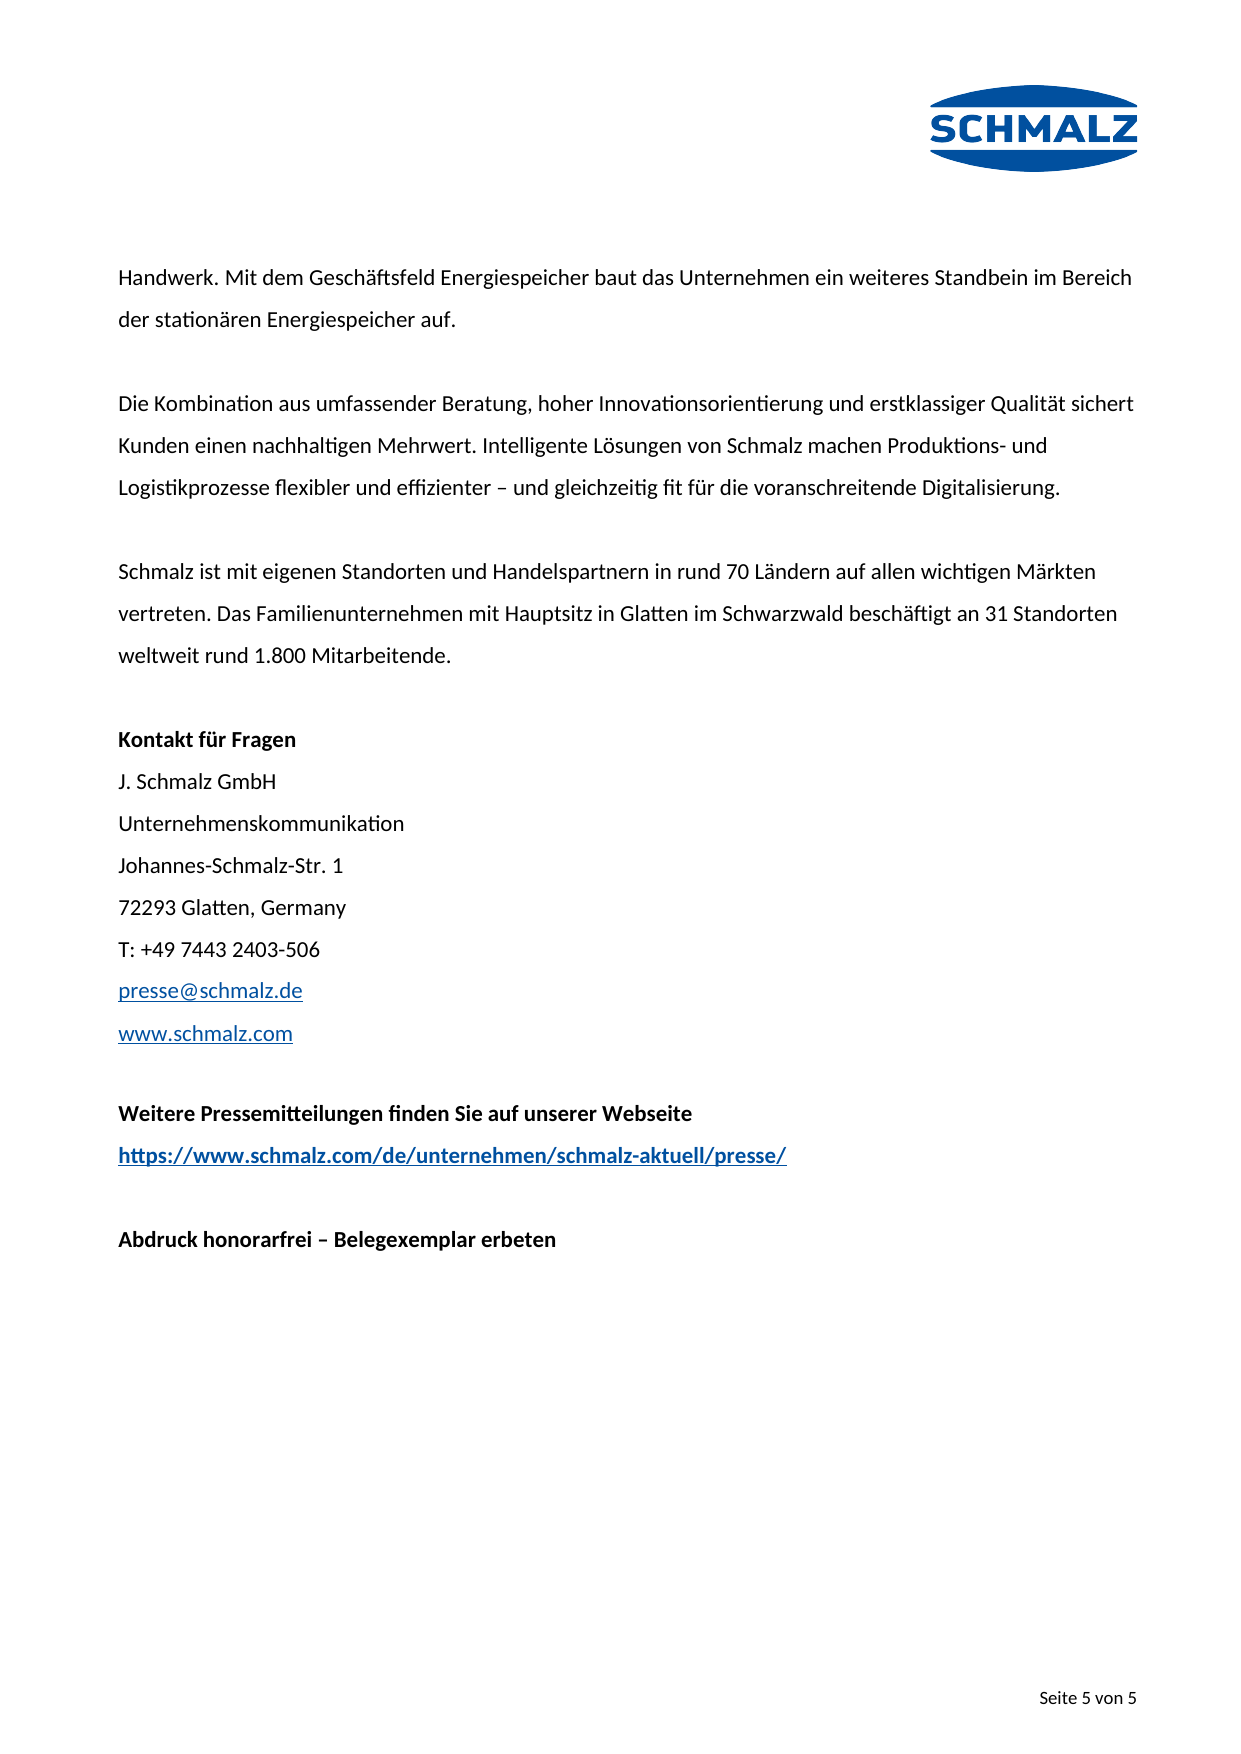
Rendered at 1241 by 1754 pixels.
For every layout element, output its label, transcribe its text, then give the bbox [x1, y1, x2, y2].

text 72293 Glatten, Germany [118, 893, 1137, 921]
subtitle Kontakt für Fragen [118, 725, 1137, 753]
text www.schmalz.com [118, 1019, 1137, 1047]
text Unternehmenskommunikation [118, 809, 1137, 837]
text Weitere Pressemitteilungen finden Sie auf unserer Webseite [118, 1099, 1137, 1127]
picture [930, 85, 1138, 172]
text T: +49 7443 2403-506 [118, 935, 1137, 963]
text Die Kombination aus umfassender Beratung, hoher Innovationsorientierung und erstklassiger Qualität sichert Kunden einen nachhaltigen Mehrwert. Intelligente Lösungen von Schmalz machen Produktions- und Logistikprozesse flexibler und effizienter – und gleichzeitig fit für die voranschreitende Digitalisierung. [118, 389, 1137, 501]
text Abdruck honorarfrei – Belegexemplar erbeten [118, 1225, 1137, 1253]
text J. Schmalz GmbH [118, 767, 1137, 795]
subtitle Schmalz ist mit eigenen Standorten und Handelspartnern in rund 70 Ländern auf allen wichtigen Märkten vertreten. Das Familienunternehmen mit Hauptsitz in Glatten im Schwarzwald beschäftigt an 31 Standorten weltweit rund 1.800 Mitarbeitende. [118, 557, 1137, 669]
text https://www.schmalz.com/de/unternehmen/schmalz-aktuell/presse/ [118, 1141, 1137, 1169]
text Johannes-Schmalz-Str. 1 [118, 851, 1137, 879]
text presse@schmalz.de [118, 977, 1137, 1005]
